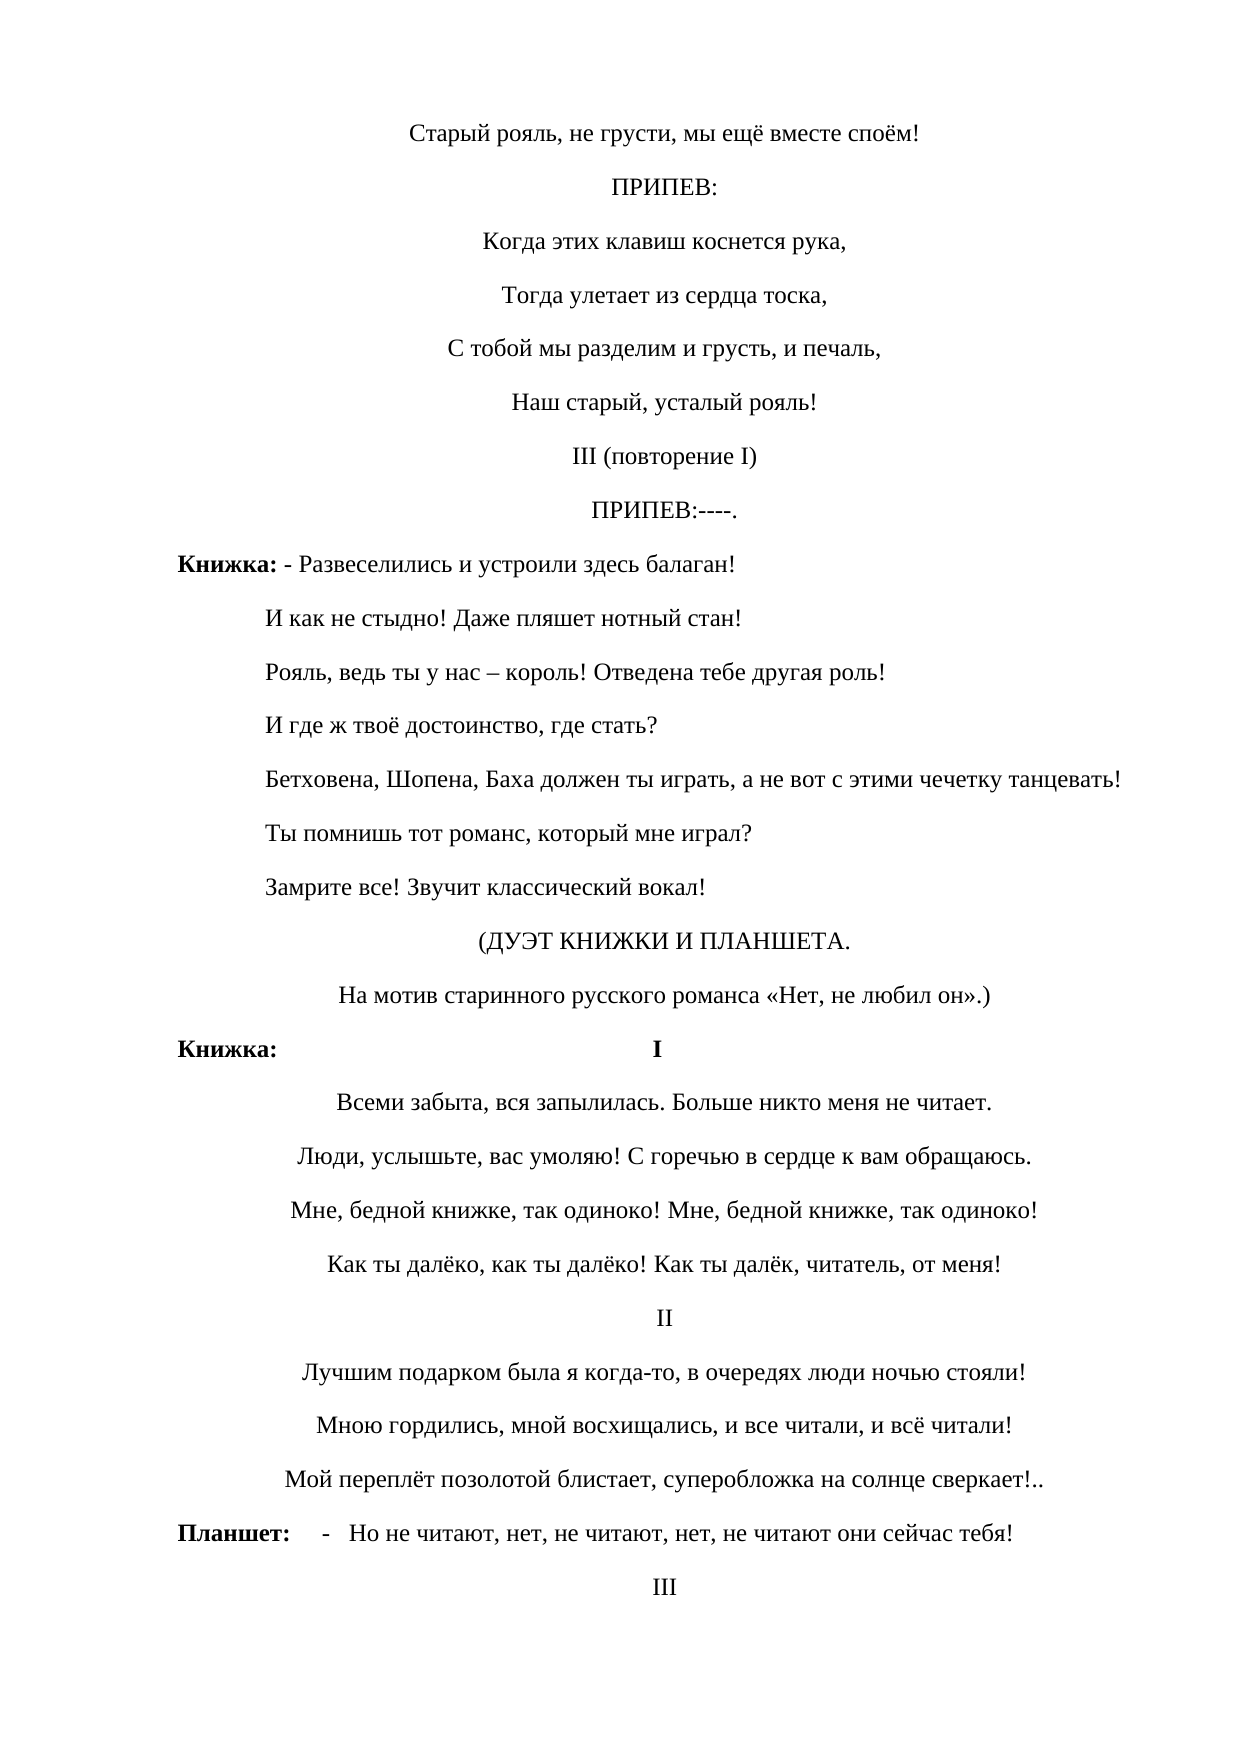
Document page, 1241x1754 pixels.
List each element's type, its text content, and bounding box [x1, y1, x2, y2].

text Мне, бедной книжке, так одиноко! Мне, бедной книжке, так одиноко! [177, 1195, 1152, 1224]
text Мой переплёт позолотой блистает, суперобложка на солнце сверкает!.. [177, 1464, 1152, 1493]
text И как не стыдно! Даже пляшет нотный стан! [177, 603, 1152, 632]
text Планшет: - Но не читают, нет, не читают, нет, не читают они сейчас тебя! [177, 1518, 1152, 1547]
text С тобой мы разделим и грусть, и печаль, [177, 333, 1152, 362]
text Книжка: I [177, 1034, 1152, 1062]
text Бетховена, Шопена, Баха должен ты играть, а не вот с этими чечетку танцевать! [177, 764, 1152, 793]
text Люди, услышьте, вас умоляю! С горечью в сердце к вам обращаюсь. [177, 1141, 1152, 1170]
text Тогда улетает из сердца тоска, [177, 280, 1152, 308]
text Наш старый, усталый рояль! [177, 387, 1152, 416]
text Всеми забыта, вся запылилась. Больше никто меня не читает. [177, 1087, 1152, 1116]
text На мотив старинного русского романса «Нет, не любил он».) [177, 980, 1152, 1008]
text Книжка: - Развеселились и устроили здесь балаган! [177, 549, 1152, 578]
text ПРИПЕВ:----. [177, 495, 1152, 524]
text ПРИПЕВ: [177, 172, 1152, 201]
text Ты помнишь тот романс, который мне играл? [177, 818, 1152, 847]
text III (повторение I) [177, 441, 1152, 470]
text Мною гордились, мной восхищались, и все читали, и всё читали! [177, 1411, 1152, 1439]
text Старый рояль, не грусти, мы ещё вместе споём! [177, 118, 1152, 147]
text Когда этих клавиш коснется рука, [177, 226, 1152, 254]
text II [177, 1303, 1152, 1332]
text Как ты далёко, как ты далёко! Как ты далёк, читатель, от меня! [177, 1249, 1152, 1278]
text Замрите все! Звучит классический вокал! [177, 872, 1152, 901]
text III [177, 1572, 1152, 1601]
text (ДУЭТ КНИЖКИ И ПЛАНШЕТА. [177, 926, 1152, 955]
text И где ж твоё достоинство, где стать? [177, 711, 1152, 739]
text Лучшим подарком была я когда-то, в очередях люди ночью стояли! [177, 1357, 1152, 1386]
text Рояль, ведь ты у нас – король! Отведена тебе другая роль! [177, 657, 1152, 685]
